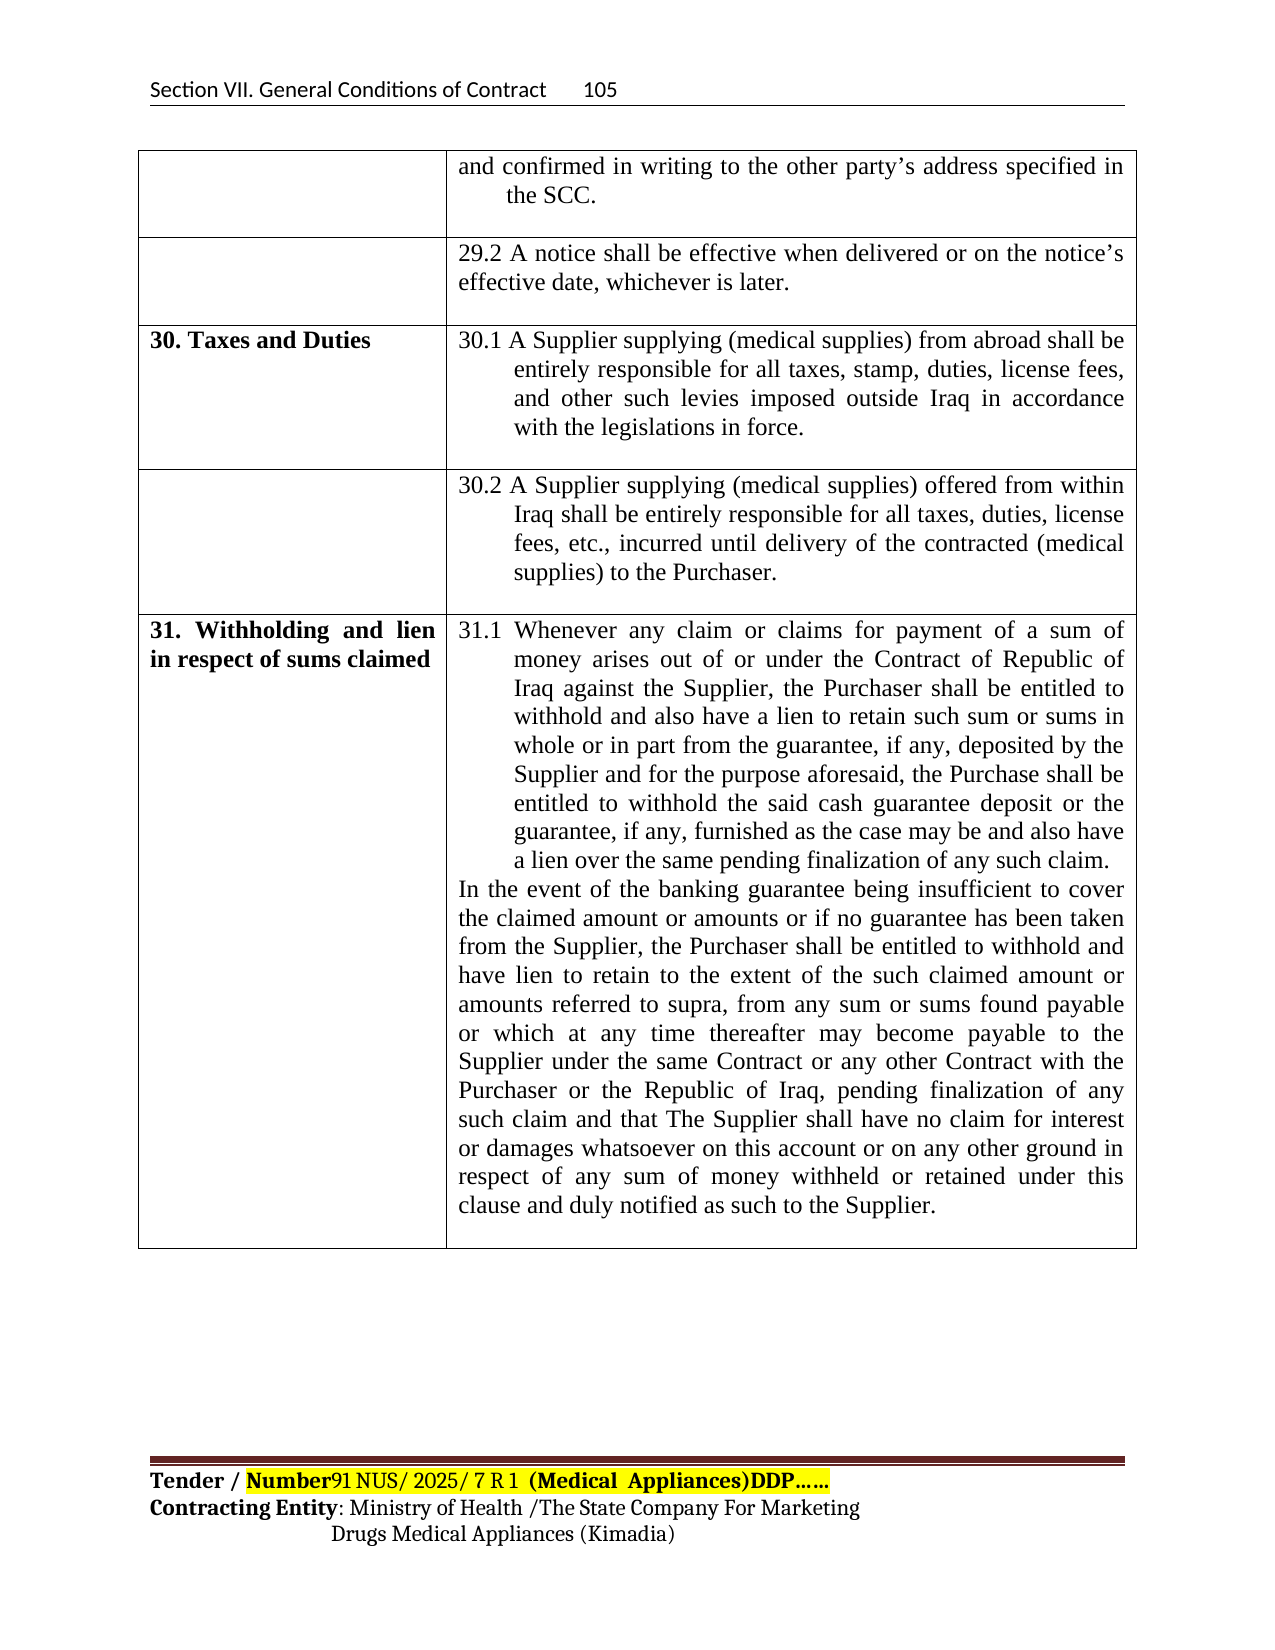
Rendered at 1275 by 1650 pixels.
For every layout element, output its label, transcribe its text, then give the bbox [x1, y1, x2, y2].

table_cell 30.1 A Supplier supplying (medical supplies) from abroad shall be entirely responsible for all taxes, stamp, duties, license fees, and other such levies imposed outside Iraq in accordance with the legislations in force. [447, 326, 1136, 469]
table_cell 31.1 Whenever any claim or claims for payment of a sum of money arises out of or under the Contract of Republic of Iraq against the Supplier, the Purchaser shall be entitled to withhold and also have a lien to retain such sum or sums in whole or in part from the guarantee, if any, deposited by the Supplier and for the purpose aforesaid, the Purchase shall be entitled to withhold the said cash guarantee deposit or the guarantee, if any, furnished as the case may be and also have a lien over the same pending finalization of any such claim. In the event of the banking guarantee being insufficient to cover the claimed amount or amounts or if no guarantee has been taken from the Supplier, the Purchaser shall be entitled to withhold and have lien to retain to the extent of the such claimed amount or amounts referred to supra, from any sum or sums found payable or which at any time thereafter may become payable to the Supplier under the same Contract or any other Contract with the Purchaser or the Republic of Iraq, pending finalization of any such claim and that The Supplier shall have no claim for interest or damages whatsoever on this account or on any other ground in respect of any sum of money withheld or retained under this clause and duly notified as such to the Supplier. [447, 615, 1136, 1248]
table_header [139, 151, 446, 237]
table_cell 30. Taxes and Duties [139, 326, 446, 469]
table_cell [139, 238, 446, 324]
table_header and confirmed in writing to the other party’s address specified in the SCC. [447, 151, 1136, 237]
table_cell [139, 470, 446, 614]
table_cell 29.2 A notice shall be effective when delivered or on the notice’s effective date, whichever is later. [447, 238, 1136, 324]
table_cell 31. Withholding and lien in respect of sums claimed [139, 615, 446, 1248]
table_cell 30.2 A Supplier supplying (medical supplies) offered from within Iraq shall be entirely responsible for all taxes, duties, license fees, etc., incurred until delivery of the contracted (medical supplies) to the Purchaser. [447, 470, 1136, 614]
